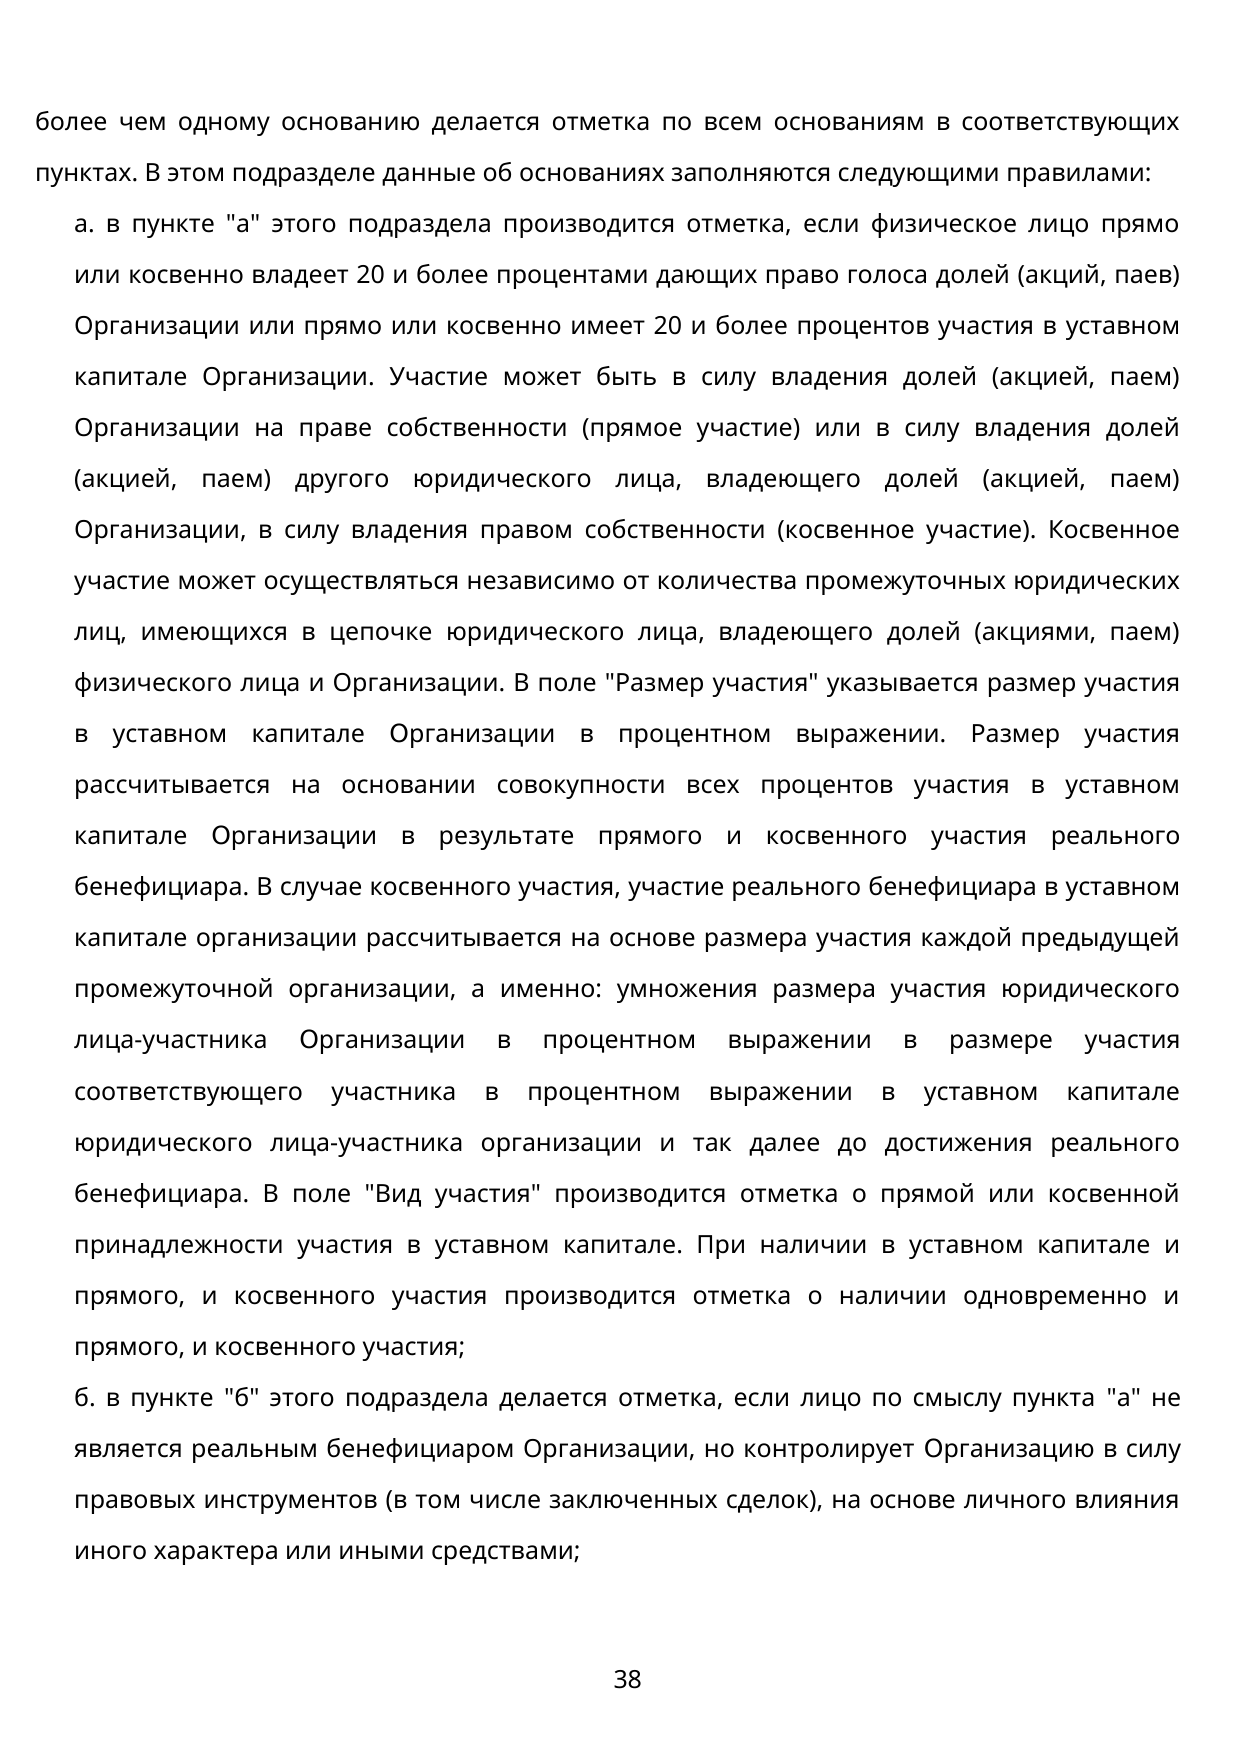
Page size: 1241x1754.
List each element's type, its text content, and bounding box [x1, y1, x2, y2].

text а. в пункте "а" этого подраздела производится отметка, если физическое лицо прямо или косвенно владеет 20 и более процентами дающих право голоса долей (акций, паев) Организации или прямо или косвенно имеет 20 и более процентов участия в уставном капитале Организации. Участие может быть в силу владения долей (акцией, паем) Организации на праве собственности (прямое участие) или в силу владения долей (акцией, паем) другого юридического лица, владеющего долей (акцией, паем) Организации, в силу владения правом собственности (косвенное участие). Косвенное участие может осуществляться независимо от количества промежуточных юридических лиц, имеющихся в цепочке юридического лица, владеющего долей (акциями, паем) физического лица и Организации. В поле "Размер участия" указывается размер участия в уставном капитале Օрганизации в процентном выражении. Размер участия рассчитывается на основании совокупности всех процентов участия в уставном капитале Օрганизации в результате прямого и косвенного участия реального бенефициара. В случае косвенного участия, участие реального бенефициара в уставном капитале организации рассчитывается на основе размера участия каждой предыдущей промежуточной организации, а именно: умножения размера участия юридического лица-участника Օрганизации в процентном выражении в размере участия соответствующего участника в процентном выражении в уставном капитале юридического лица-участника организации и так далее до достижения реального бенефициара. В поле "Вид участия" производится отметка о прямой или косвенной принадлежности участия в уставном капитале. При наличии в уставном капитале и прямого, и косвенного участия производится отметка о наличии одновременно и прямого, и косвенного участия; [74, 206, 1181, 1362]
text б. в пункте "б" этого подраздела делается отметка, если лицо по смыслу пункта "а" не является реальным бенефициаром Организации, но контролирует Օрганизацию в силу правовых инструментов (в том числе заключенных сделок), на основе личного влияния иного характера или иными средствами; [74, 1379, 1181, 1567]
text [35, 103, 1181, 188]
